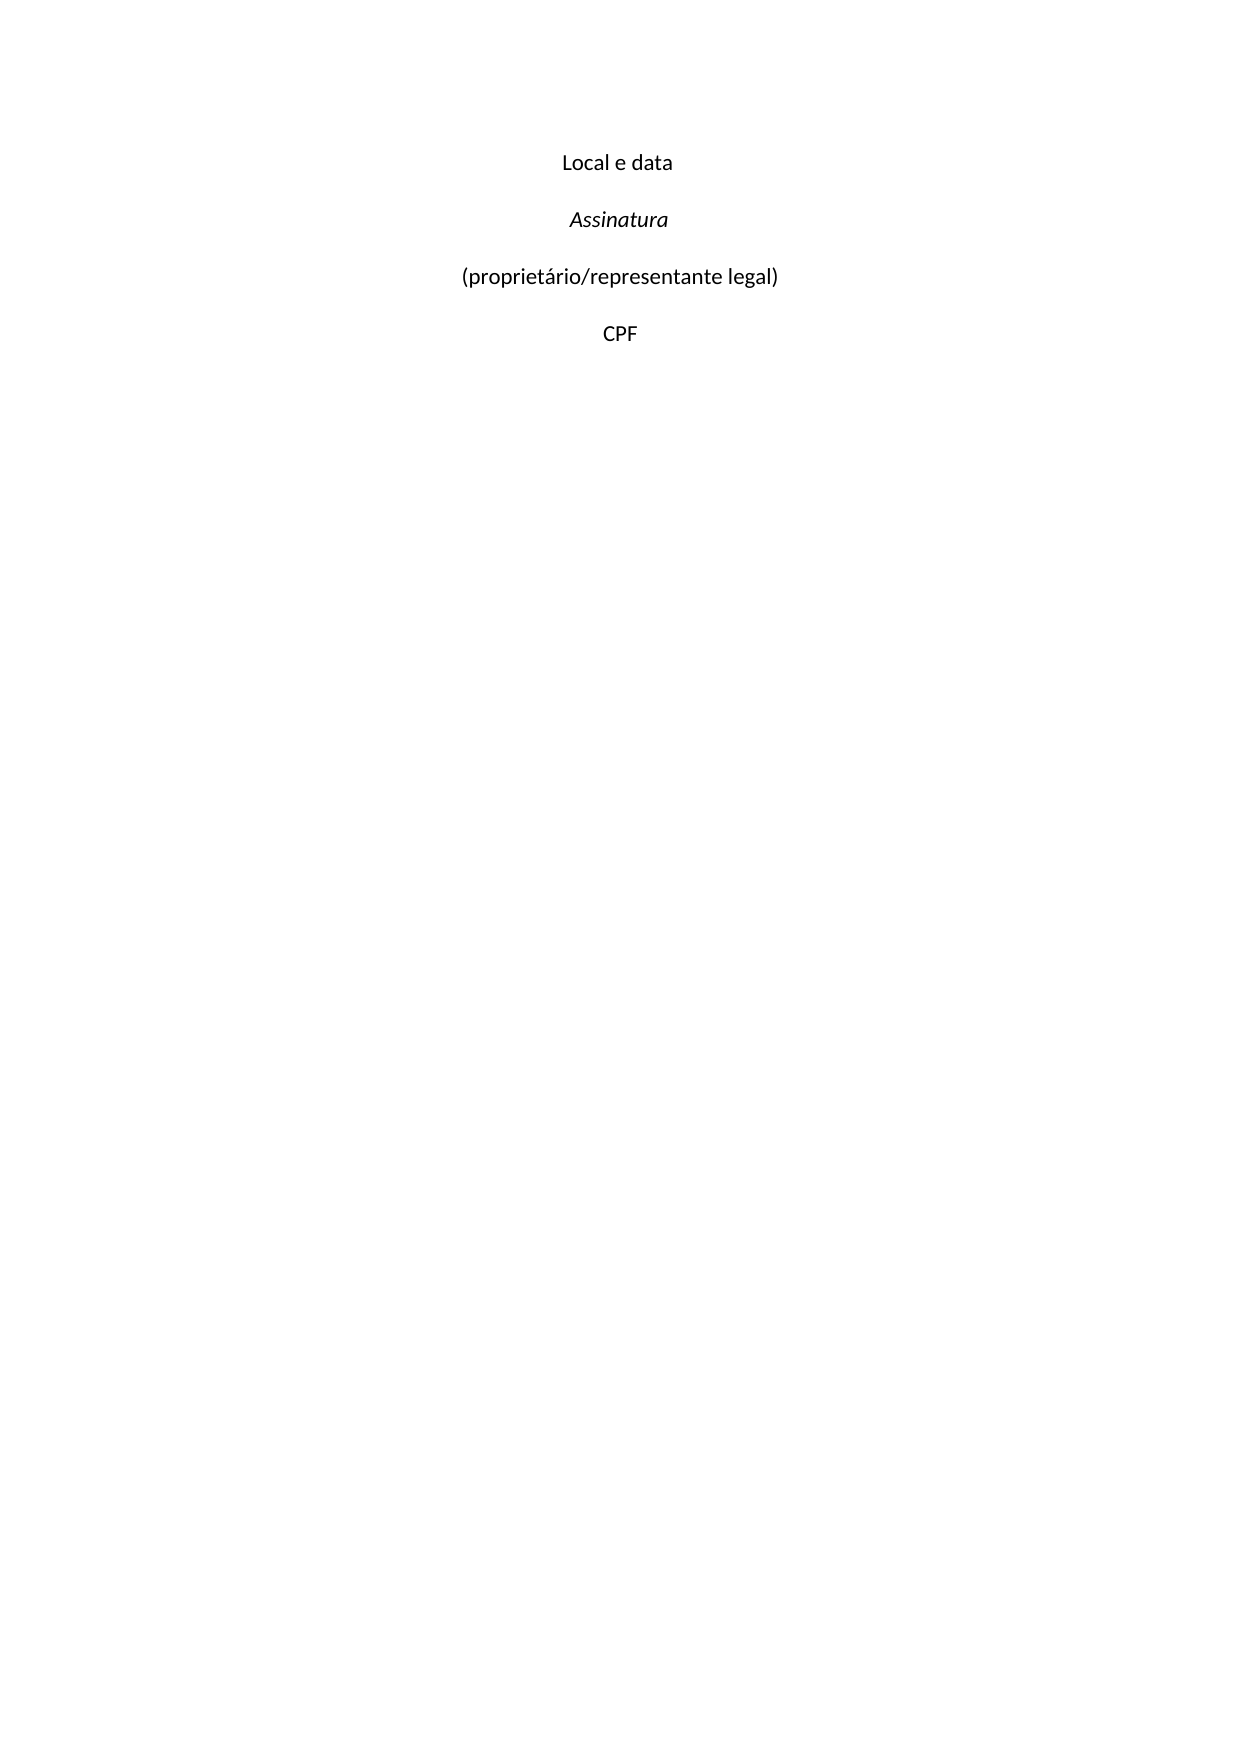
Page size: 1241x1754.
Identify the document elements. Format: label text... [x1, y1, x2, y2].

text (proprietário/representante legal) [177, 262, 1063, 290]
text CPF [177, 319, 1063, 347]
text Local e data [177, 148, 1063, 176]
text Assinatura [177, 205, 1063, 233]
